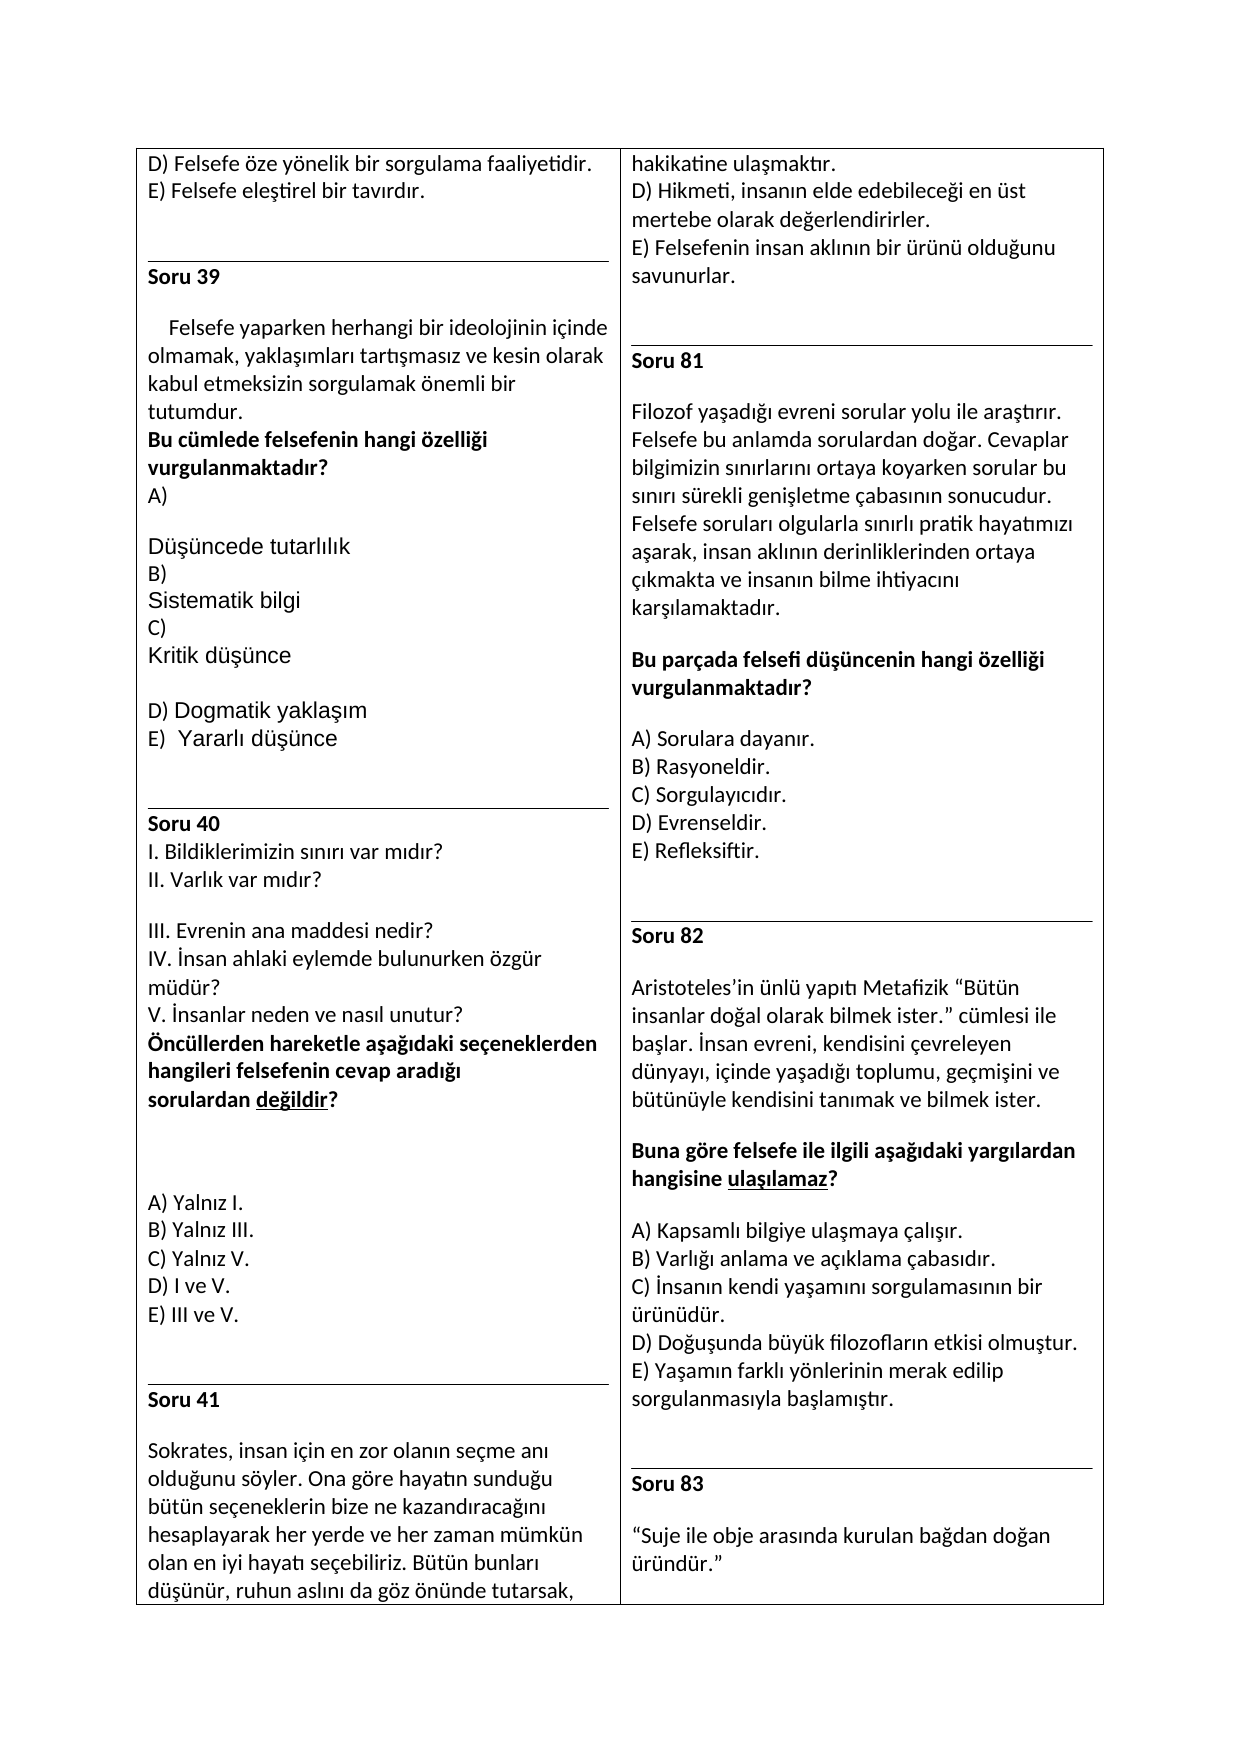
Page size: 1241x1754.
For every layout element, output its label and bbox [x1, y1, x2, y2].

table_header [137, 149, 620, 1604]
table_header [621, 149, 1103, 1604]
